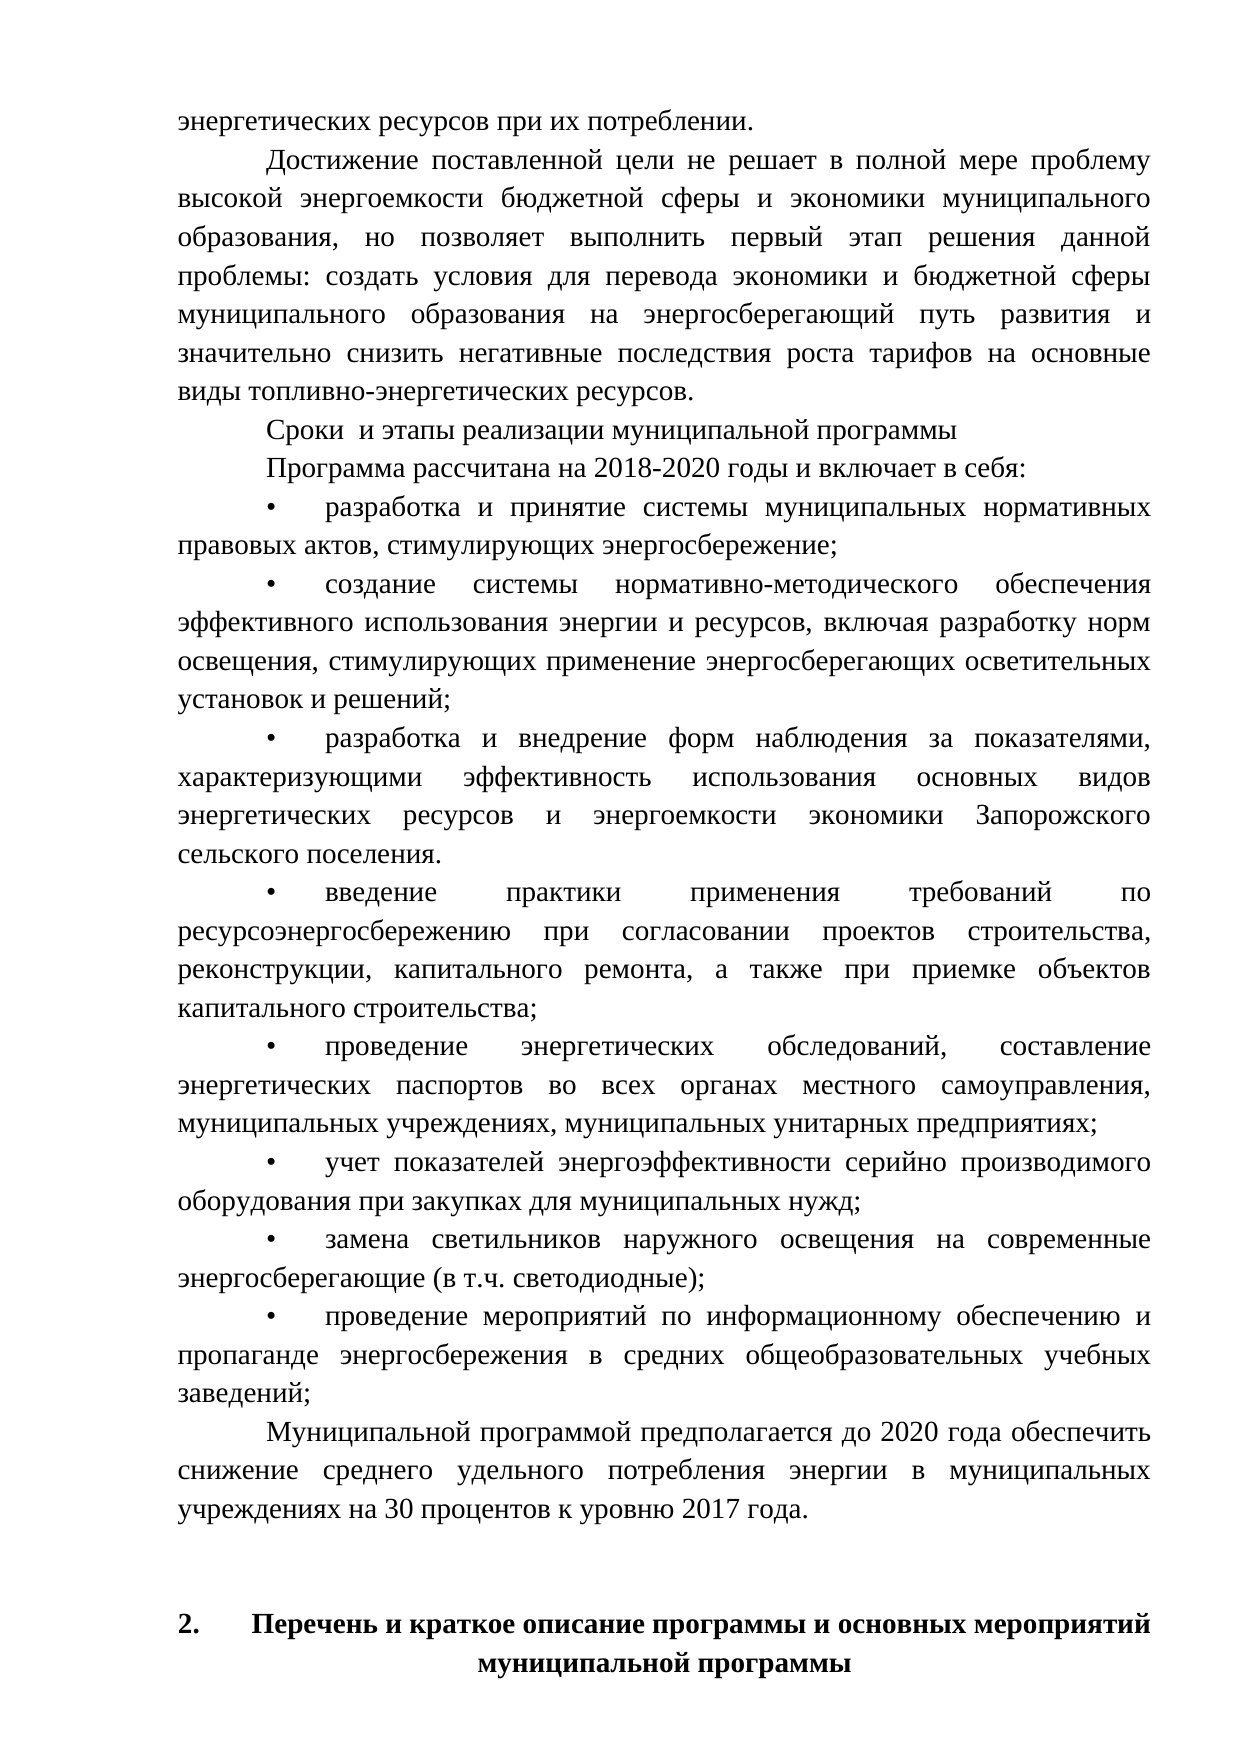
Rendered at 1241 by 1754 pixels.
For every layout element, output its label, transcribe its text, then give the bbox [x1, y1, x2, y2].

text • замена светильников наружного освещения на современные энергосберегающие (в т.ч. светодиодные); [177, 1221, 1152, 1293]
text Программа рассчитана на 2018-2020 годы и включает в себя: [177, 450, 1152, 484]
text • разработка и внедрение форм наблюдения за показателями, характеризующими эффективность использования основных видов энергетических ресурсов и энергоемкости экономики Запорожского сельского поселения. [177, 720, 1152, 869]
text • создание системы нормативно-методического обеспечения эффективного использования энергии и ресурсов, включая разработку норм освещения, стимулирующих применение энергосберегающих осветительных установок и решений; [177, 566, 1152, 715]
text • проведение энергетических обследований, составление энергетических паспортов во всех органах местного самоуправления, муниципальных учреждениях, муниципальных унитарных предприятиях; [177, 1028, 1152, 1139]
list Перечень и краткое описание программы и основных мероприятий муниципальной программы [177, 1607, 1152, 1679]
text Сроки и этапы реализации муниципальной программы [177, 412, 1152, 445]
text • учет показателей энергоэффективности серийно производимого оборудования при закупках для муниципальных нужд; [177, 1144, 1152, 1216]
text • введение практики применения требований по ресурсоэнергосбережению при согласовании проектов строительства, реконструкции, капитального ремонта, а также при приемке объектов капитального строительства; [177, 874, 1152, 1023]
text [177, 103, 1152, 137]
text • проведение мероприятий по информационному обеспечению и пропаганде энергосбережения в средних общеобразовательных учебных заведений; [177, 1298, 1152, 1409]
text • разработка и принятие системы муниципальных нормативных правовых актов, стимулирующих энергосбережение; [177, 489, 1152, 561]
text Муниципальной программой предполагается до 2020 года обеспечить снижение среднего удельного потребления энергии в муниципальных учреждениях на 30 процентов к уровню 2017 года. [177, 1414, 1152, 1524]
text Достижение поставленной цели не решает в полной мере проблему высокой энергоемкости бюджетной сферы и экономики муниципального образования, но позволяет выполнить первый этап решения данной проблемы: создать условия для перевода экономики и бюджетной сферы муниципального образования на энергосберегающий путь развития и значительно снизить негативные последствия роста тарифов на основные виды топливно-энергетических ресурсов. [177, 142, 1152, 407]
